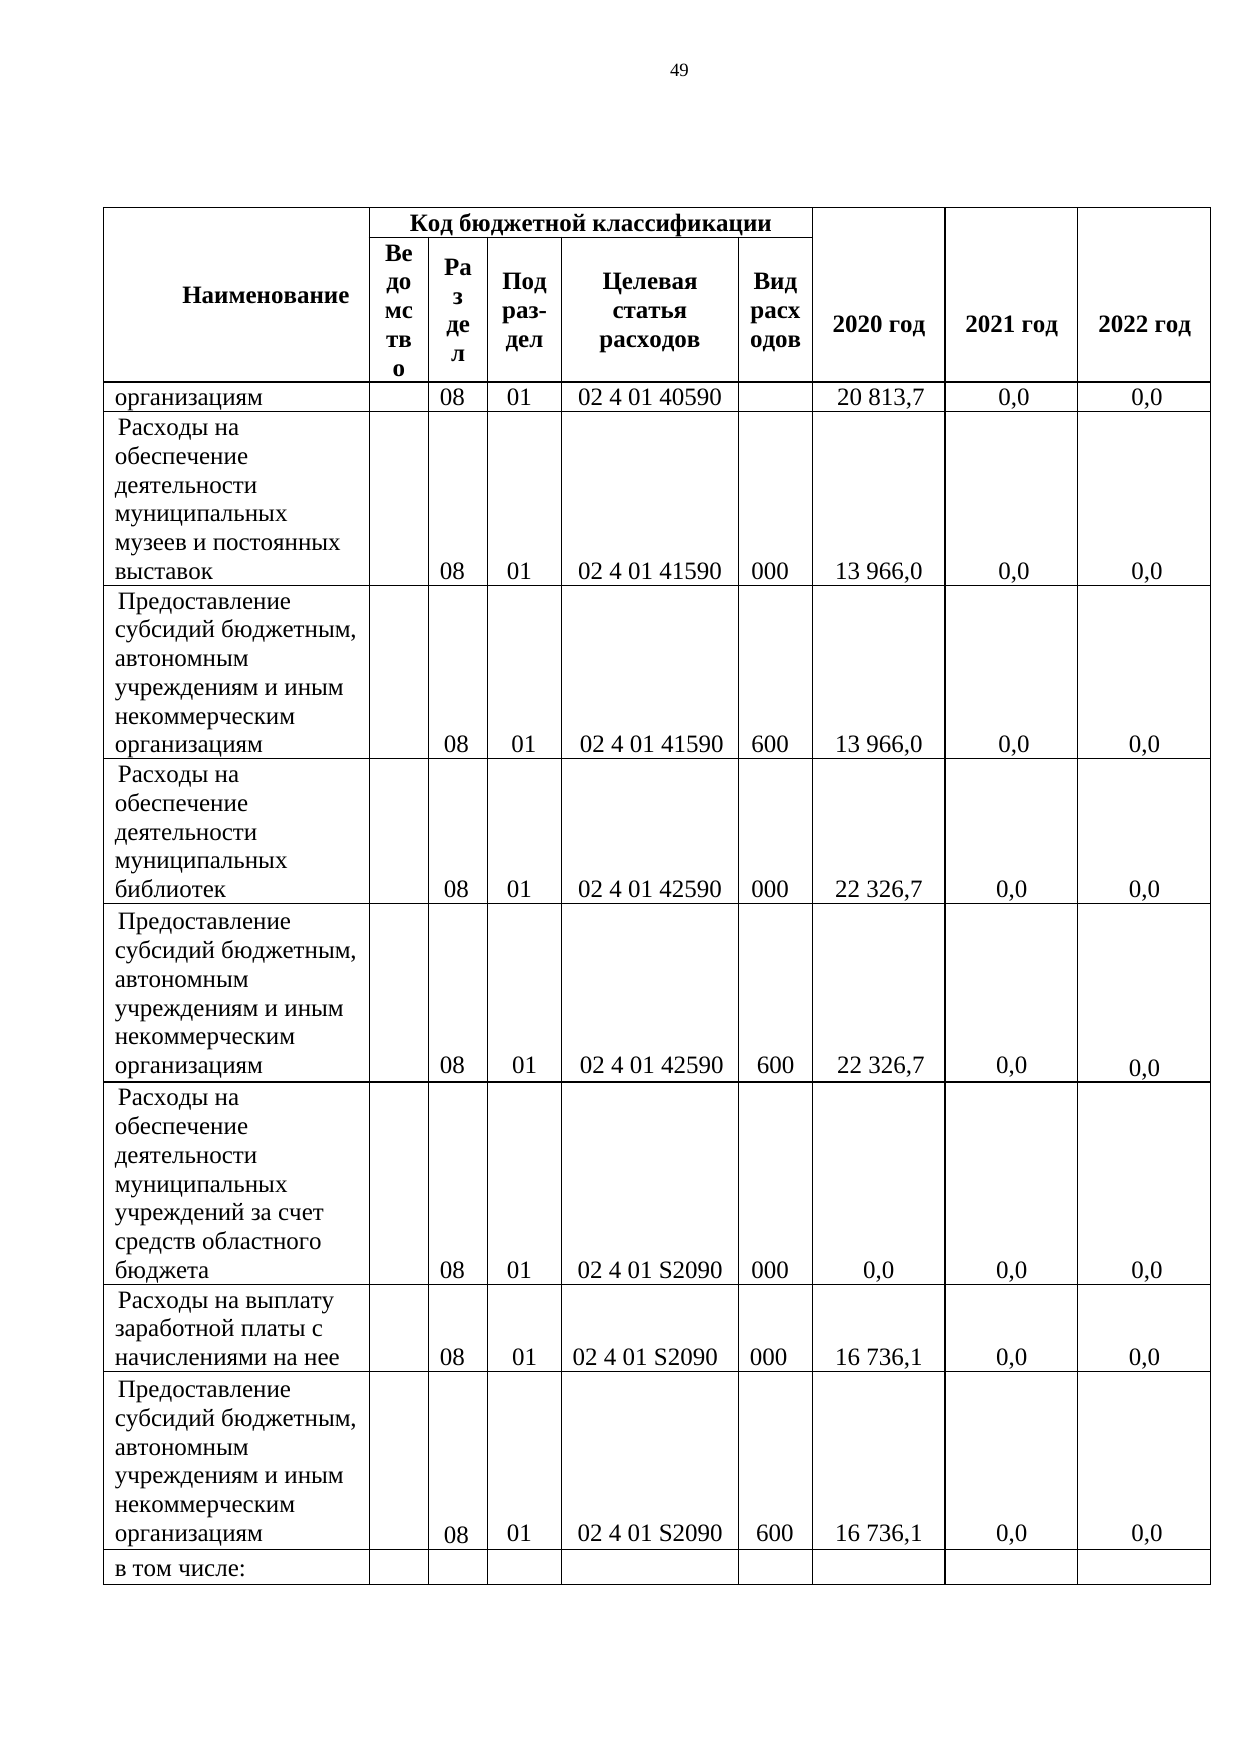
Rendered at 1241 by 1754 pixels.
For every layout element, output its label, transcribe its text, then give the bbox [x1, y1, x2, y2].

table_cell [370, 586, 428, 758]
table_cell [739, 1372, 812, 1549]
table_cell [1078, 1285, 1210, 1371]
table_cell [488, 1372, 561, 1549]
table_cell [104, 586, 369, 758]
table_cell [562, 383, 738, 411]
table_header 2022 год [1078, 208, 1210, 381]
table_header 2021 год [946, 208, 1077, 381]
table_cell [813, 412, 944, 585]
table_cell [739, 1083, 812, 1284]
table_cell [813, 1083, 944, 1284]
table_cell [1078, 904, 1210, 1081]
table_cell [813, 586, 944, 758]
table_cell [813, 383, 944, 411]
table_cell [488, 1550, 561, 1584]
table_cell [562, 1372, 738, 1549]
table_cell Раз дел [429, 238, 487, 381]
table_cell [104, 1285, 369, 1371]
table_header 2020 год [813, 208, 944, 381]
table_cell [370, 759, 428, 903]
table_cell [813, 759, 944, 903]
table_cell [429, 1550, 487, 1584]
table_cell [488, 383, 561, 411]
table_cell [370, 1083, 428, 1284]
table_cell Подраз-дел [488, 238, 561, 381]
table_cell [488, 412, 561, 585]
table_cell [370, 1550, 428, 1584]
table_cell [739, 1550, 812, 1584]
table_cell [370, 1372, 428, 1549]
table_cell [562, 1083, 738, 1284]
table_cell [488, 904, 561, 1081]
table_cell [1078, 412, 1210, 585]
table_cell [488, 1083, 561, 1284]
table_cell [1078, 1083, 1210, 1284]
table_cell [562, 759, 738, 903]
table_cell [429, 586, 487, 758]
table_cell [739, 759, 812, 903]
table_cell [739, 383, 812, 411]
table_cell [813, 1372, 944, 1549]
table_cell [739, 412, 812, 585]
table_cell Ведомство [370, 238, 428, 381]
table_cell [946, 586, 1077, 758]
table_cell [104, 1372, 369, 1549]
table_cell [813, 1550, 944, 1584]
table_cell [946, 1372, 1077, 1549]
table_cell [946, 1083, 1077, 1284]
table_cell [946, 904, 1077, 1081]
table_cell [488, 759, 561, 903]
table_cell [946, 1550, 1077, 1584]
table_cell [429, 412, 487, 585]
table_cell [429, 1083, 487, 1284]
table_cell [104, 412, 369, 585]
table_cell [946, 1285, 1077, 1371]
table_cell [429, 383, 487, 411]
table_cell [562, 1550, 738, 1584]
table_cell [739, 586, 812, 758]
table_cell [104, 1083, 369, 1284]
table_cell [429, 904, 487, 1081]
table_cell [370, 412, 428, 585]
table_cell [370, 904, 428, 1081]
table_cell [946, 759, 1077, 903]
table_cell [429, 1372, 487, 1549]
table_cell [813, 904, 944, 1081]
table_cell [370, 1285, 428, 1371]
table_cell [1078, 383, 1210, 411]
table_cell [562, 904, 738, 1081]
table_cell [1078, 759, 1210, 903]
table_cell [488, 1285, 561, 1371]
table_header Наименование [104, 208, 369, 381]
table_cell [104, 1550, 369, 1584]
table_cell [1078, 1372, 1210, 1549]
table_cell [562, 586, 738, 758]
table_header Код бюджетной классификации [370, 208, 812, 237]
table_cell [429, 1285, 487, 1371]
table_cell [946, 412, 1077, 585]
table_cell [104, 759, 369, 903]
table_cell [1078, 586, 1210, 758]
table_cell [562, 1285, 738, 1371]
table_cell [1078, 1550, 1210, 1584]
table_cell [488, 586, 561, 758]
table_cell Целевая статья расходов [562, 238, 738, 381]
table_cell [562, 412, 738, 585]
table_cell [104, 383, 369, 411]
table_cell Вид расходов [739, 238, 812, 381]
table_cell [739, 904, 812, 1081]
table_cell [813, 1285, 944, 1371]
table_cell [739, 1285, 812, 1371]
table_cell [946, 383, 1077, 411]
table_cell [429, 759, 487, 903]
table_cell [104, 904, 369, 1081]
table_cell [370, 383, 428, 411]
